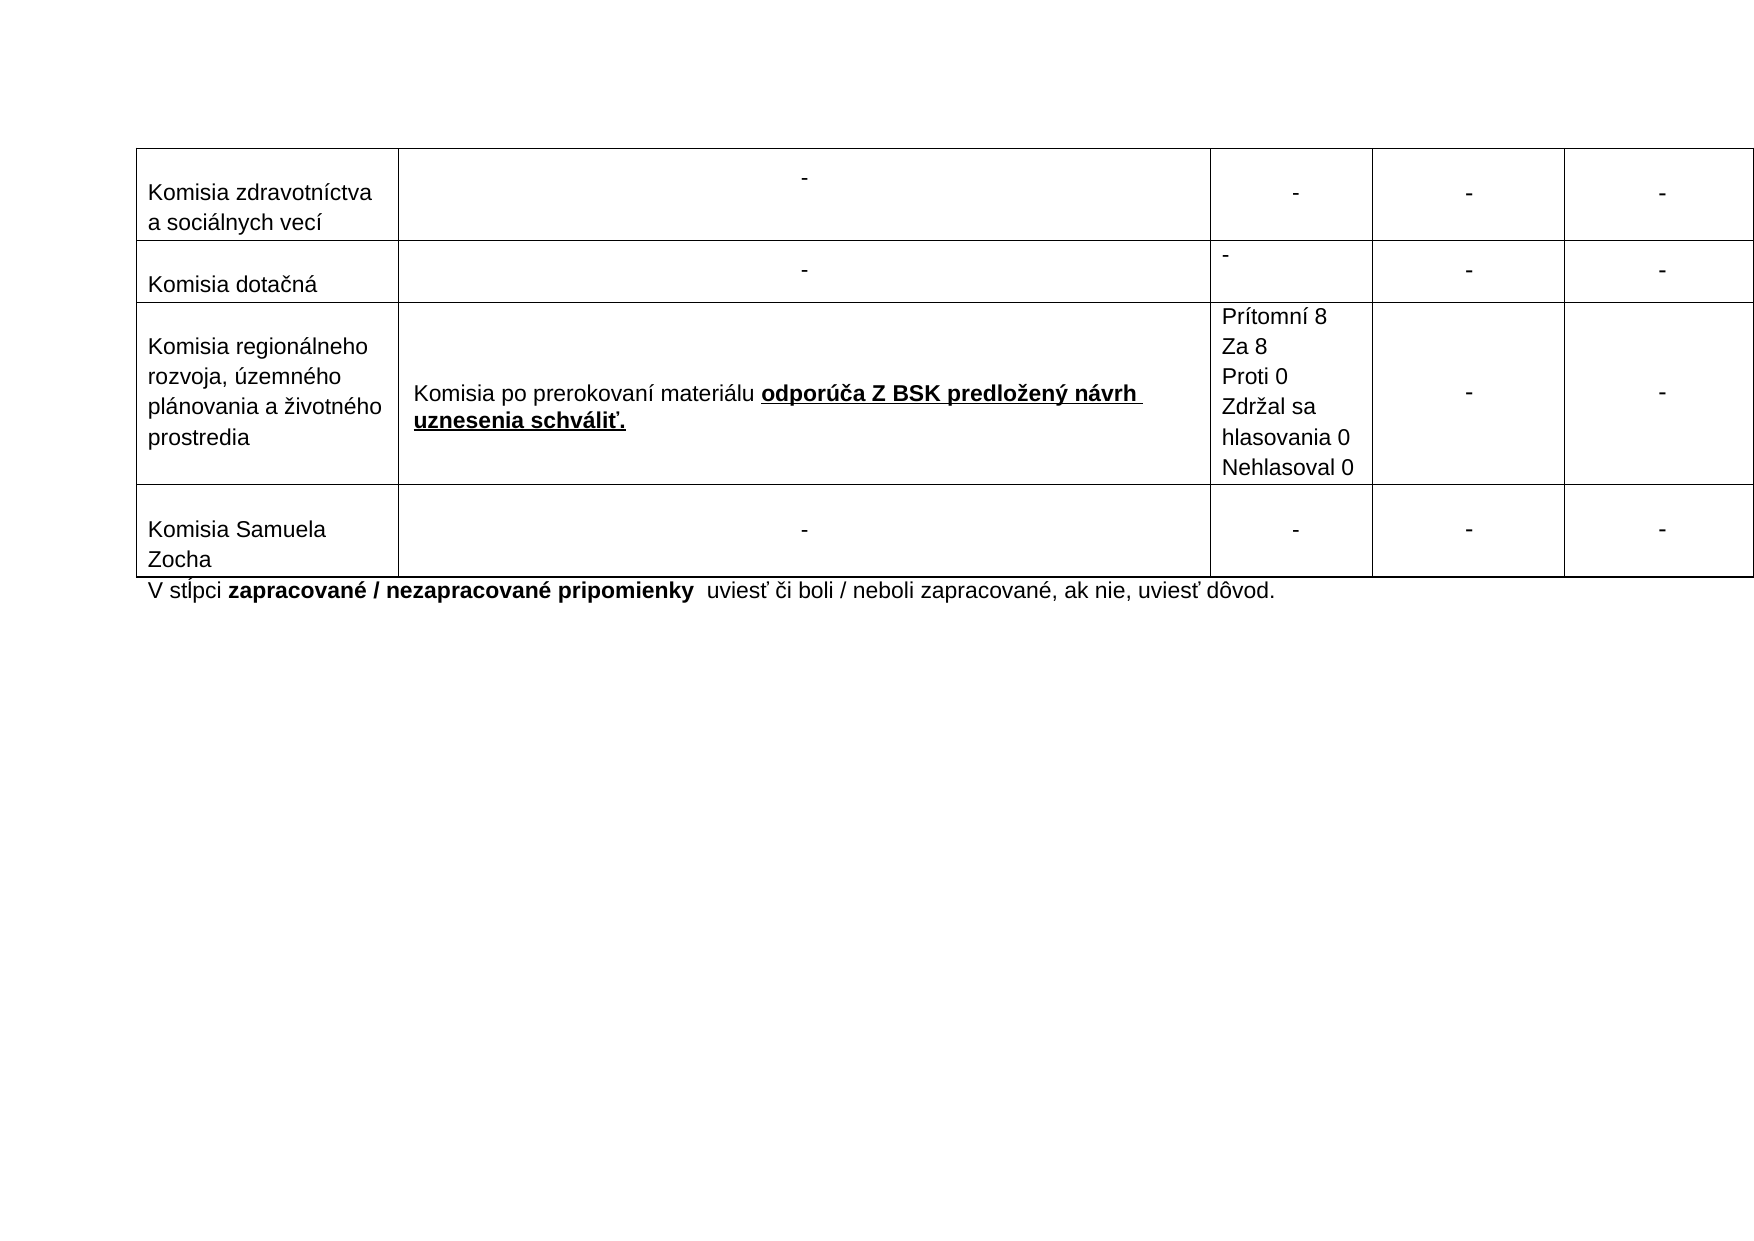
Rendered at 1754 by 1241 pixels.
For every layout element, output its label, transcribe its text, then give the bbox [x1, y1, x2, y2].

table_cell - [1565, 303, 1753, 484]
table_cell - [1373, 149, 1564, 240]
table_cell Komisia Samuela Zocha [137, 485, 398, 576]
table_cell - [399, 241, 1210, 302]
table_cell - [1373, 241, 1564, 302]
table_cell - [1565, 241, 1753, 302]
table_cell Komisia regionálneho rozvoja, územného plánovania a životného prostredia [137, 303, 398, 484]
table_cell - [1565, 149, 1753, 240]
table_cell Komisia po prerokovaní materiálu odporúča Z BSK predložený návrh uznesenia schváliť. [399, 303, 1210, 484]
table_cell - [1373, 485, 1564, 576]
table_cell Komisia dotačná [137, 241, 398, 302]
table_cell - [1373, 303, 1564, 484]
table_cell - [1565, 485, 1753, 576]
table_cell Komisia zdravotníctva a sociálnych vecí [137, 149, 398, 240]
table_cell - [1211, 485, 1372, 576]
text V stĺpci zapracované / nezapracované pripomienky uviesť či boli / neboli zapracované, ak nie, uviesť dôvod. [148, 578, 1606, 604]
table_cell - [1211, 149, 1372, 240]
table_cell - [1211, 241, 1372, 302]
table_cell - [399, 149, 1210, 240]
table_cell Prítomní 8 Za 8 Proti 0 Zdržal sa hlasovania 0 Nehlasoval 0 [1211, 303, 1372, 484]
table_cell - [399, 485, 1210, 576]
